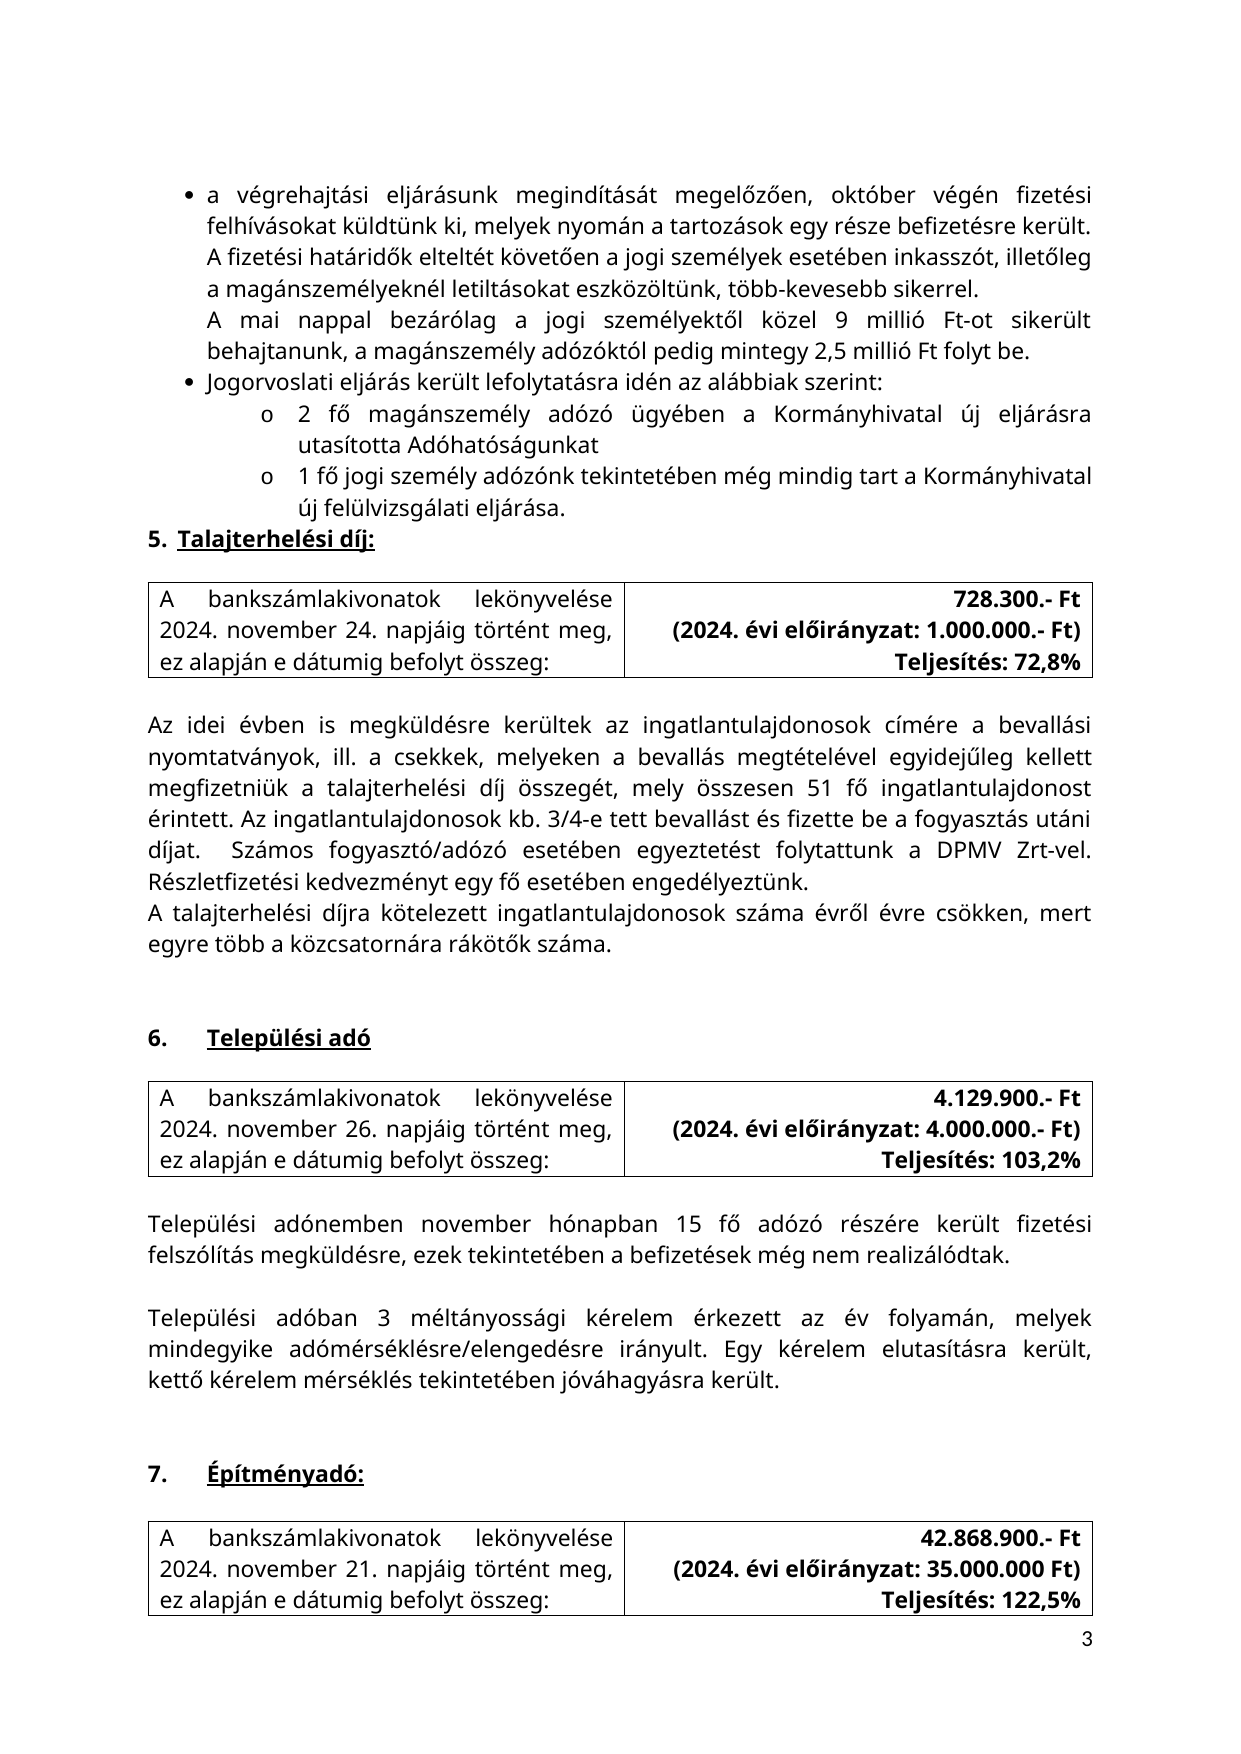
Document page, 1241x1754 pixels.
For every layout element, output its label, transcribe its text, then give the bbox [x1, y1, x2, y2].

table_header A bankszámlakivonatok lekönyvelése 2024. november 21. napjáig történt meg, ez alapján e dátumig befolyt összeg: [149, 1522, 624, 1615]
list Talajterhelési díj: [148, 523, 1093, 554]
text Települési adóban 3 méltányossági kérelem érkezett az év folyamán, melyek mindegyike adómérséklésre/elengedésre irányult. Egy kérelem elutasításra került, kettő kérelem mérséklés tekintetében jóváhagyásra került. [148, 1302, 1093, 1396]
list Jogorvoslati eljárás került lefolytatásra idén az alábbiak szerint: [185, 366, 1093, 398]
table_header A bankszámlakivonatok lekönyvelése 2024. november 26. napjáig történt meg, ez alapján e dátumig befolyt összeg: [149, 1082, 624, 1176]
table_header 728.300.- Ft (2024. évi előirányzat: 1.000.000.- Ft) Teljesítés: 72,8% [625, 583, 1092, 677]
text A talajterhelési díjra kötelezett ingatlantulajdonosok száma évről évre csökken, mert egyre több a közcsatornára rákötők száma. [148, 897, 1093, 959]
list Építményadó: [148, 1458, 1093, 1489]
list 1 fő jogi személy adózónk tekintetében még mindig tart a Kormányhivatal új felülvizsgálati eljárása. [260, 460, 1093, 523]
table_header A bankszámlakivonatok lekönyvelése 2024. november 24. napjáig történt meg, ez alapján e dátumig befolyt összeg: [149, 583, 624, 677]
list 2 fő magánszemély adózó ügyében a Kormányhivatal új eljárásra utasította Adóhatóságunkat [260, 398, 1093, 460]
table_header 4.129.900.- Ft (2024. évi előirányzat: 4.000.000.- Ft) Teljesítés: 103,2% [625, 1082, 1092, 1176]
list Települési adó [148, 1022, 1093, 1053]
table_header 42.868.900.- Ft (2024. évi előirányzat: 35.000.000 Ft) Teljesítés: 122,5% [625, 1522, 1092, 1615]
text A mai nappal bezárólag a jogi személyektől közel 9 millió Ft-ot sikerült behajtanunk, a magánszemély adózóktól pedig mintegy 2,5 millió Ft folyt be. [207, 304, 1093, 366]
text Az idei évben is megküldésre kerültek az ingatlantulajdonosok címére a bevallási nyomtatványok, ill. a csekkek, melyeken a bevallás megtételével egyidejűleg kellett megfizetniük a talajterhelési díj összegét, mely összesen 51 fő ingatlantulajdonost érintett. Az ingatlantulajdonosok kb. 3/4-e tett bevallást és fizette be a fogyasztás utáni díjat. Számos fogyasztó/adózó esetében egyeztetést folytattunk a DPMV Zrt-vel. Részletfizetési kedvezményt egy fő esetében engedélyeztünk. [148, 678, 1093, 897]
list a végrehajtási eljárásunk megindítását megelőzően, október végén fizetési felhívásokat küldtünk ki, melyek nyomán a tartozások egy része befizetésre került. A fizetési határidők elteltét követően a jogi személyek esetében inkasszót, illetőleg a magánszemélyeknél letiltásokat eszközöltünk, több-kevesebb sikerrel. [185, 179, 1093, 304]
text Települési adónemben november hónapban 15 fő adózó részére került fizetési felszólítás megküldésre, ezek tekintetében a befizetések még nem realizálódtak. [148, 1177, 1093, 1271]
